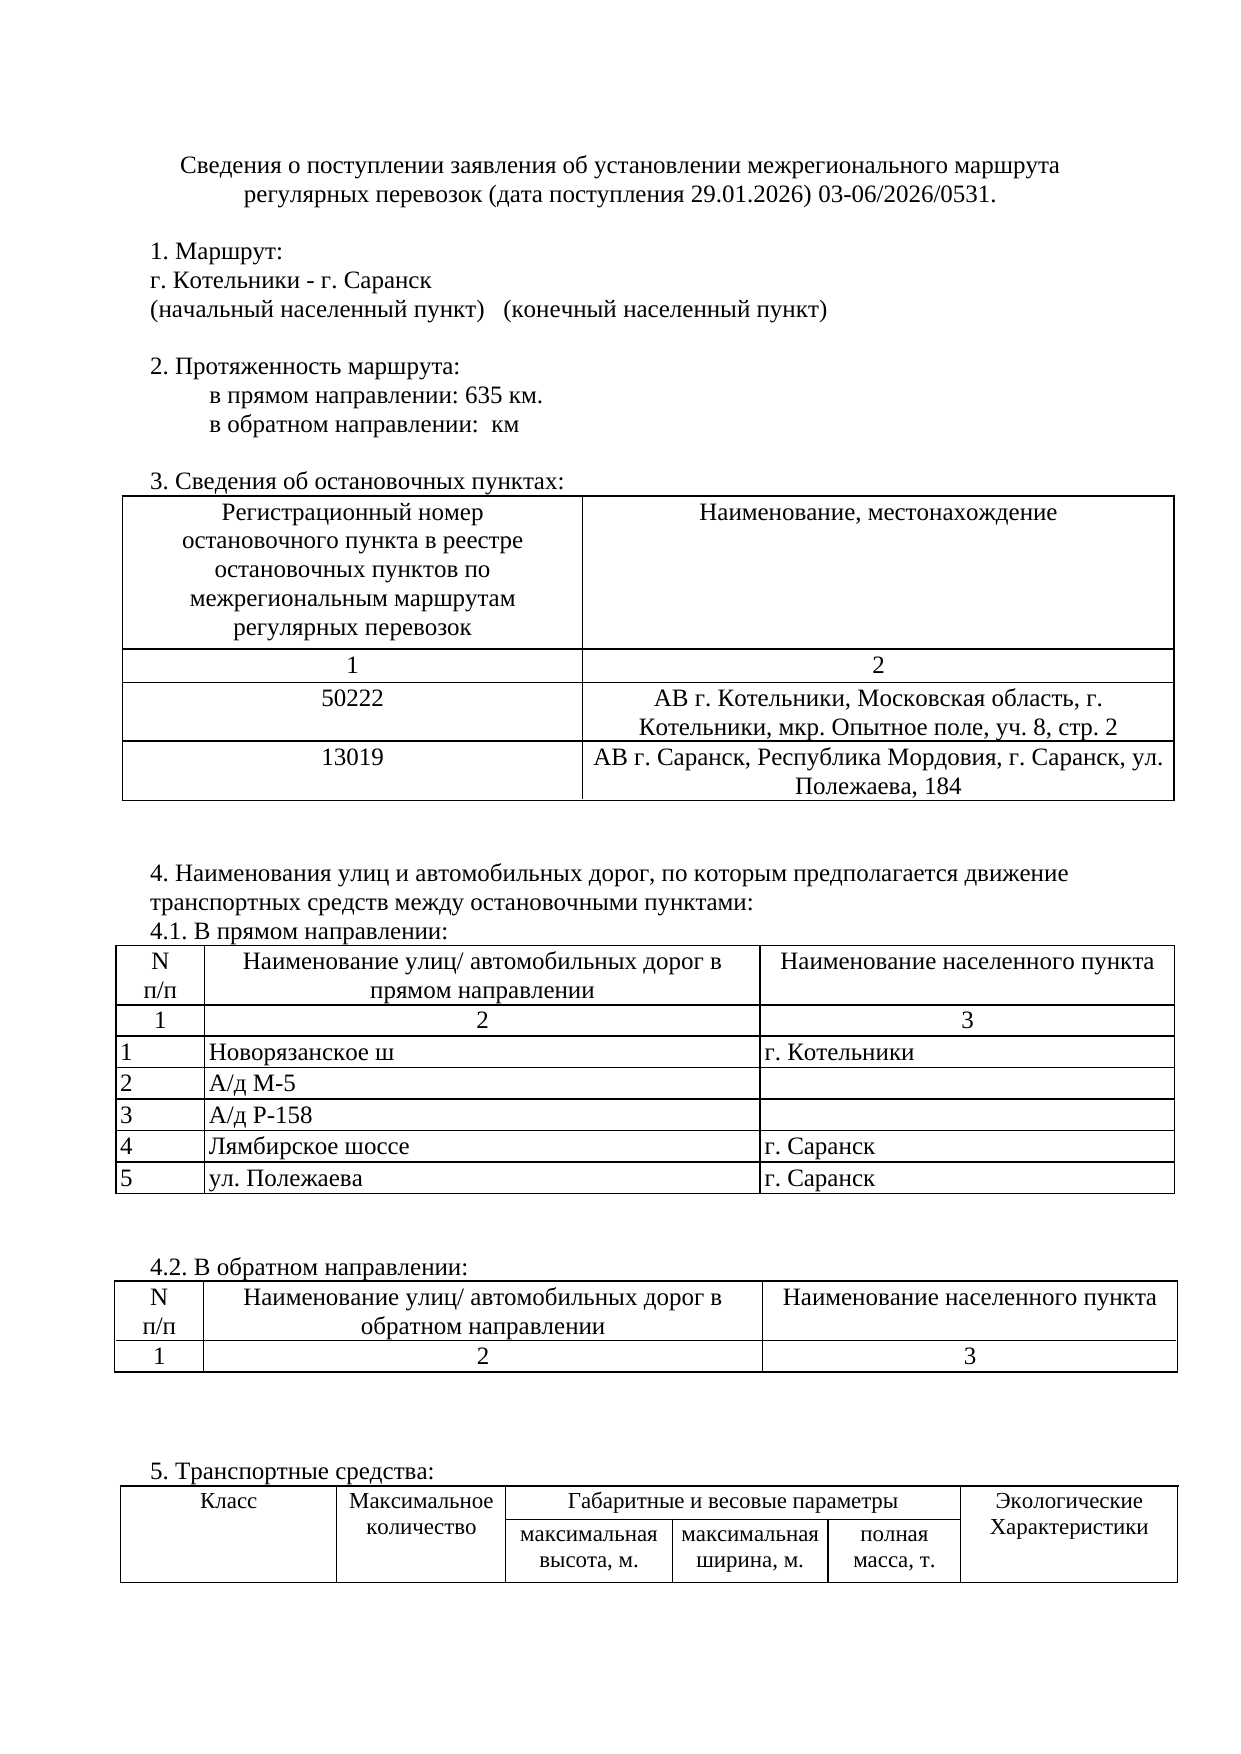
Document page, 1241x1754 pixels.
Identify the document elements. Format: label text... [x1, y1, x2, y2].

table_header N п/п [115, 1282, 203, 1339]
text 4.2. В обратном направлении: [150, 1252, 1090, 1280]
table_header Наименование улиц/ автомобильных дорог в обратном направлении [204, 1282, 762, 1339]
text 5. Транспортные средства: [150, 1456, 1090, 1485]
table_cell ул. Полежаева [205, 1163, 759, 1193]
table_cell г. Саранск [761, 1163, 1174, 1193]
table_cell 1 [117, 1037, 204, 1067]
table_header Наименование улиц/ автомобильных дорог в прямом направлении [205, 946, 759, 1004]
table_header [337, 1487, 505, 1582]
table_cell г. Котельники [761, 1037, 1174, 1067]
table_cell А/д Р-158 [205, 1100, 759, 1130]
table_header Класс [121, 1487, 336, 1582]
table_cell 3 [761, 1006, 1174, 1035]
table_cell Лямбирское шоссе [205, 1131, 759, 1161]
table_cell максимальная ширина, м. [673, 1520, 827, 1582]
table_cell 5 [117, 1163, 204, 1193]
text г. Котельники - г. Саранск [150, 265, 1090, 294]
table_cell 1 [123, 650, 582, 681]
table_cell 3 [117, 1100, 204, 1130]
text в обратном направлении: км [150, 409, 1090, 437]
table_header Наименование, местонахождение [583, 497, 1173, 648]
text в прямом направлении: 635 км. [150, 380, 1090, 409]
table_header N п/п [117, 946, 204, 1004]
table_cell 2 [583, 650, 1173, 681]
text 1. Маршрут: [150, 236, 1090, 265]
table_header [961, 1487, 1177, 1582]
table_cell 2 [205, 1006, 759, 1035]
table_header Регистрационный номер остановочного пункта в реестре остановочных пунктов по межрегиональным маршрутам регулярных перевозок [123, 497, 582, 648]
table_cell [761, 1100, 1174, 1130]
table_cell Новорязанское ш [205, 1037, 759, 1067]
table_cell 2 [204, 1341, 762, 1371]
table_cell 2 [117, 1068, 204, 1098]
text Сведения о поступлении заявления об установлении межрегионального маршрута регулярных перевозок (дата поступления 29.01.2026) 03-06/2026/0531. [150, 150, 1090, 207]
table_cell 1 [115, 1341, 203, 1371]
text 3. Сведения об остановочных пунктах: [150, 466, 1090, 495]
table_cell АВ г. Саранск, Республика Мордовия, г. Саранск, ул. Полежаева, 184 [583, 742, 1173, 799]
table_header Наименование населенного пункта [761, 946, 1174, 1004]
table_cell 50222 [123, 683, 582, 740]
table_cell максимальная высота, м. [506, 1520, 672, 1582]
table_cell 1 [117, 1006, 204, 1035]
table_header Габаритные и весовые параметры [506, 1487, 960, 1518]
table_cell АВ г. Котельники, Московская область, г. Котельники, мкр. Опытное поле, уч. 8, стр. 2 [583, 683, 1173, 740]
table_cell А/д М-5 [205, 1068, 759, 1098]
table_cell 3 [763, 1340, 1177, 1371]
table_header Наименование населенного пункта [763, 1282, 1177, 1339]
table_cell 13019 [123, 742, 582, 799]
text (начальный населенный пункт) (конечный населенный пункт) [150, 294, 1090, 322]
table_cell полная масса, т. [829, 1520, 960, 1582]
table_cell 4 [117, 1131, 204, 1161]
table_cell [761, 1068, 1174, 1098]
text 2. Протяженность маршрута: [150, 351, 1090, 380]
text 4. Наименования улиц и автомобильных дорог, по которым предполагается движение транспортных средств между остановочными пунктами: [150, 858, 1090, 916]
text 4.1. В прямом направлении: [150, 916, 1090, 945]
table_cell г. Саранск [761, 1131, 1174, 1161]
